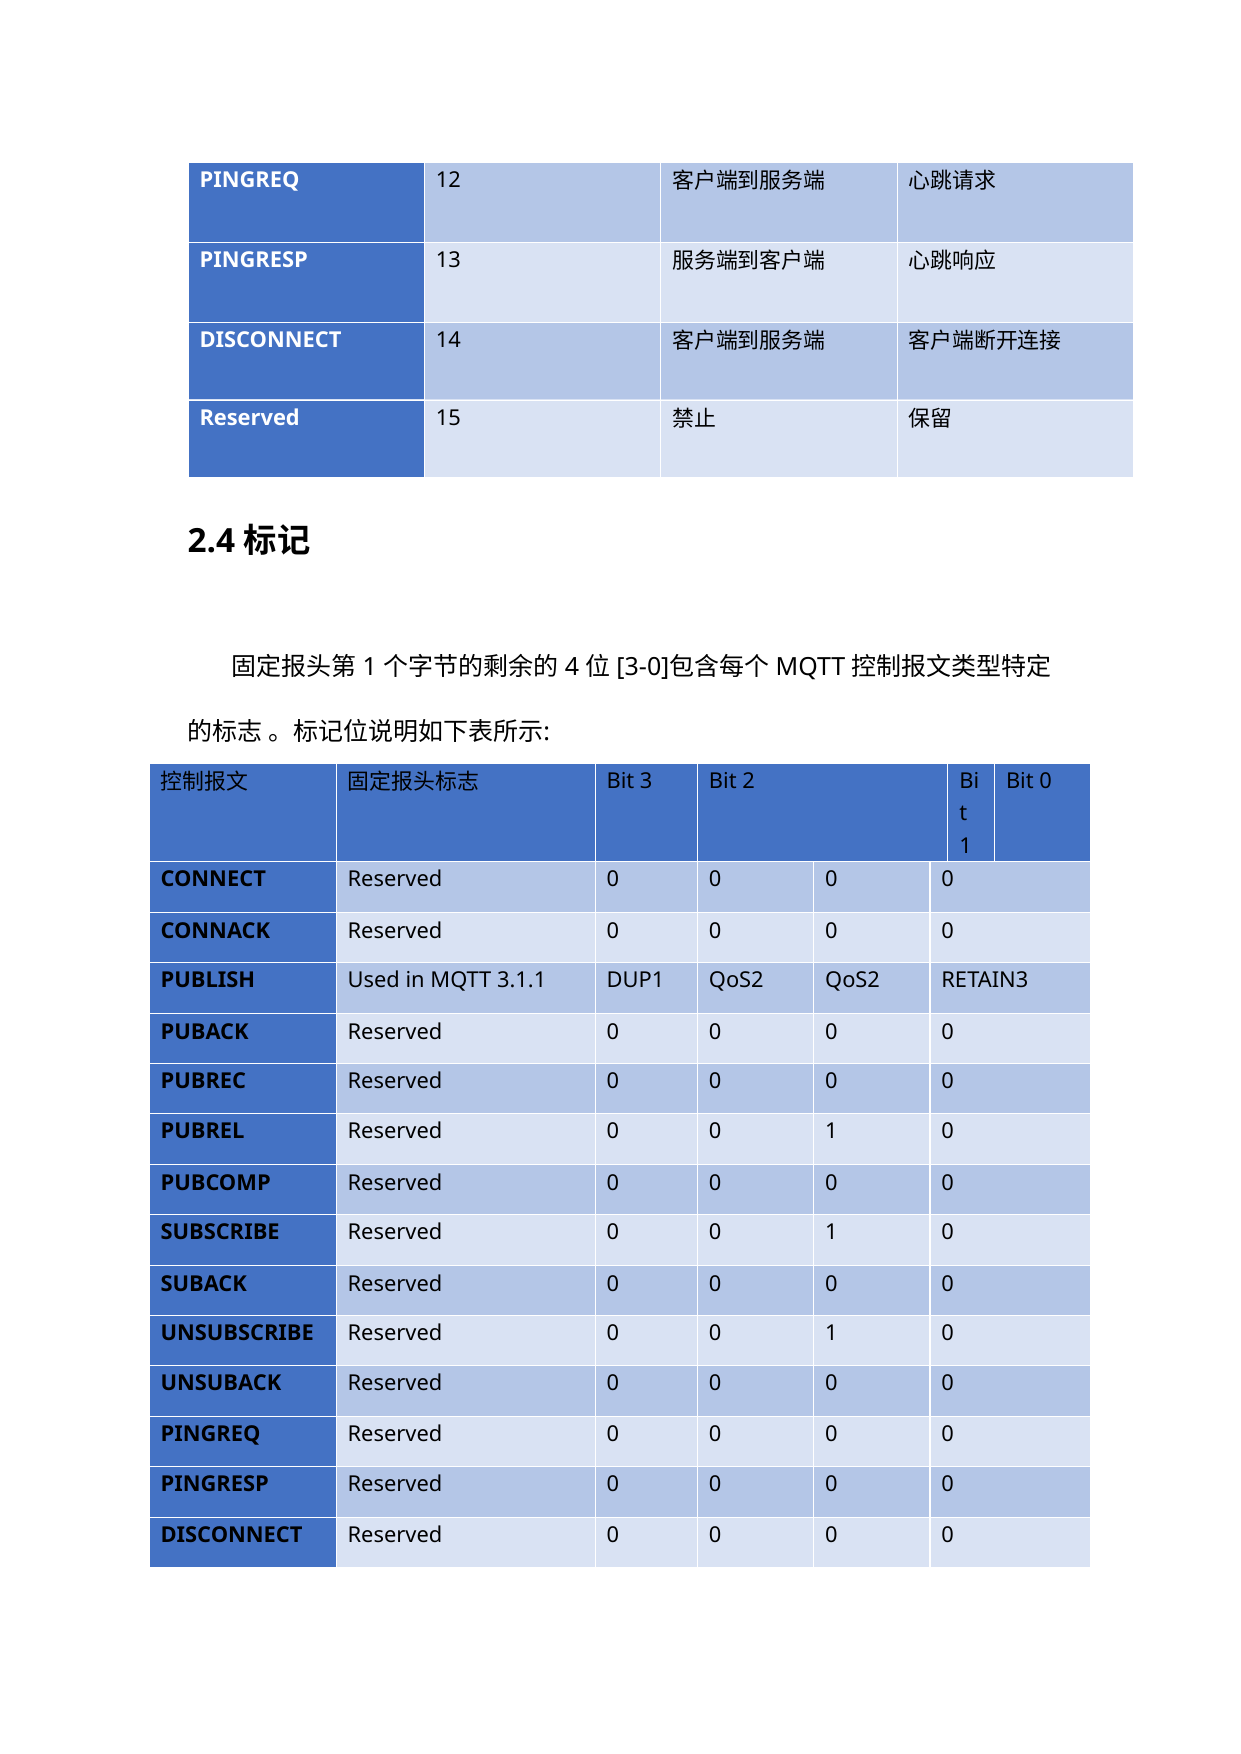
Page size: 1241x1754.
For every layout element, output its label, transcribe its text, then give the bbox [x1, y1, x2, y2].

table_cell 1 [814, 1114, 929, 1164]
table_cell 1 [814, 1316, 929, 1365]
table_cell 0 [931, 1014, 1090, 1063]
table_cell 0 [931, 1316, 1090, 1365]
table_cell Reserved [337, 1518, 595, 1567]
table_cell 0 [596, 1518, 697, 1567]
table_cell UNSUBACK [150, 1366, 336, 1416]
table_cell 保留 [898, 401, 1133, 477]
table_cell 0 [814, 1064, 929, 1113]
table_cell 0 [931, 1215, 1090, 1265]
table_cell 0 [931, 1064, 1090, 1113]
table_cell PUBREC [150, 1064, 336, 1113]
table_cell 0 [931, 1467, 1090, 1517]
table_cell 12 [425, 163, 660, 242]
table_cell 0 [698, 862, 813, 912]
table_cell 客户端断开连接 [898, 323, 1133, 399]
table_header 固定报头标志 [337, 764, 595, 861]
table_cell 0 [596, 1417, 697, 1466]
table_cell 0 [814, 862, 929, 912]
table_cell 0 [596, 862, 697, 912]
table_cell 15 [425, 401, 660, 477]
table_cell Used in MQTT 3.1.1 [337, 963, 595, 1013]
table_cell 0 [698, 1014, 813, 1063]
table_cell 0 [814, 1366, 929, 1416]
table_cell Reserved [337, 862, 595, 912]
table_cell 0 [931, 1518, 1090, 1567]
table_cell 0 [698, 1215, 813, 1265]
table_cell DISCONNECT [189, 323, 424, 399]
table_cell Reserved [337, 1215, 595, 1265]
table_cell 0 [698, 1316, 813, 1365]
table_cell 0 [814, 1518, 929, 1567]
table_cell CONNECT [150, 862, 336, 912]
table_cell 0 [596, 1316, 697, 1365]
table_cell 0 [596, 1467, 697, 1517]
table_cell Reserved [337, 1467, 595, 1517]
table_cell 0 [698, 1417, 813, 1466]
table_cell 0 [596, 913, 697, 962]
table_cell 0 [698, 913, 813, 962]
table_cell 0 [698, 1518, 813, 1567]
table_header Bit 2 [698, 764, 947, 861]
table_cell 0 [931, 1114, 1090, 1164]
table_cell Reserved [337, 1064, 595, 1113]
table_cell SUBACK [150, 1266, 336, 1315]
text 固定报头第 1 个字节的剩余的 4 位 [3-0]包含每个 MQTT 控制报文类型特定的标志 。标记位说明如下表所示: [187, 632, 1053, 762]
table_header Bit 3 [596, 764, 697, 861]
table_cell 0 [698, 1467, 813, 1517]
table_cell 1 [814, 1215, 929, 1265]
table_cell 0 [931, 1266, 1090, 1315]
table_cell 0 [814, 913, 929, 962]
table_cell 13 [425, 243, 660, 322]
table_cell 禁止 [661, 401, 897, 477]
table_cell DISCONNECT [150, 1518, 336, 1567]
subtitle 2.4 标记 [187, 505, 1053, 570]
table_cell 客户端到服务端 [661, 163, 897, 242]
table_header Bit 0 [995, 764, 1090, 861]
table_cell QoS2 [814, 963, 929, 1013]
table_cell PINGRESP [189, 243, 424, 322]
table_cell 14 [425, 323, 660, 399]
table_cell 0 [596, 1366, 697, 1416]
table_cell 0 [814, 1467, 929, 1517]
table_cell PUBREL [150, 1114, 336, 1164]
table_header Bit 1 [948, 764, 994, 861]
table_cell 0 [814, 1165, 929, 1214]
table_cell 客户端到服务端 [661, 323, 897, 399]
table_cell 心跳请求 [898, 163, 1133, 242]
table_cell 0 [814, 1014, 929, 1063]
table_cell Reserved [337, 1165, 595, 1214]
table_cell Reserved [337, 1014, 595, 1063]
table_cell Reserved [337, 913, 595, 962]
table_cell Reserved [337, 1417, 595, 1466]
table_cell Reserved [337, 1114, 595, 1164]
table_cell DUP1 [596, 963, 697, 1013]
table_cell Reserved [189, 401, 424, 477]
table_cell 0 [698, 1165, 813, 1214]
table_cell 心跳响应 [898, 243, 1133, 322]
table_cell 0 [931, 862, 1090, 912]
table_cell PINGREQ [150, 1417, 336, 1466]
table_cell 0 [596, 1064, 697, 1113]
table_cell RETAIN3 [931, 963, 1090, 1013]
table_cell 服务端到客户端 [661, 243, 897, 322]
table_cell 0 [596, 1165, 697, 1214]
table_cell 0 [931, 913, 1090, 962]
table_cell 0 [814, 1266, 929, 1315]
table_cell UNSUBSCRIBE [150, 1316, 336, 1365]
table_cell PUBLISH [150, 963, 336, 1013]
table_cell Reserved [337, 1316, 595, 1365]
table_header 控制报文 [150, 764, 336, 861]
table_cell 0 [698, 1366, 813, 1416]
table_cell PUBCOMP [150, 1165, 336, 1214]
table_cell 0 [698, 1064, 813, 1113]
table_cell SUBSCRIBE [150, 1215, 336, 1265]
table_cell 0 [814, 1417, 929, 1466]
table_cell 0 [596, 1014, 697, 1063]
table_cell QoS2 [698, 963, 813, 1013]
table_cell 0 [698, 1266, 813, 1315]
table_cell Reserved [337, 1266, 595, 1315]
table_cell 0 [931, 1165, 1090, 1214]
table_cell 0 [931, 1366, 1090, 1416]
table_cell Reserved [337, 1366, 595, 1416]
table_cell 0 [596, 1266, 697, 1315]
table_cell 0 [596, 1114, 697, 1164]
table_cell PUBACK [150, 1014, 336, 1063]
table_cell 0 [596, 1215, 697, 1265]
table_cell PINGREQ [189, 163, 424, 242]
table_cell PINGRESP [150, 1467, 336, 1517]
table_cell 0 [931, 1417, 1090, 1466]
table_cell 0 [698, 1114, 813, 1164]
table_cell CONNACK [150, 913, 336, 962]
